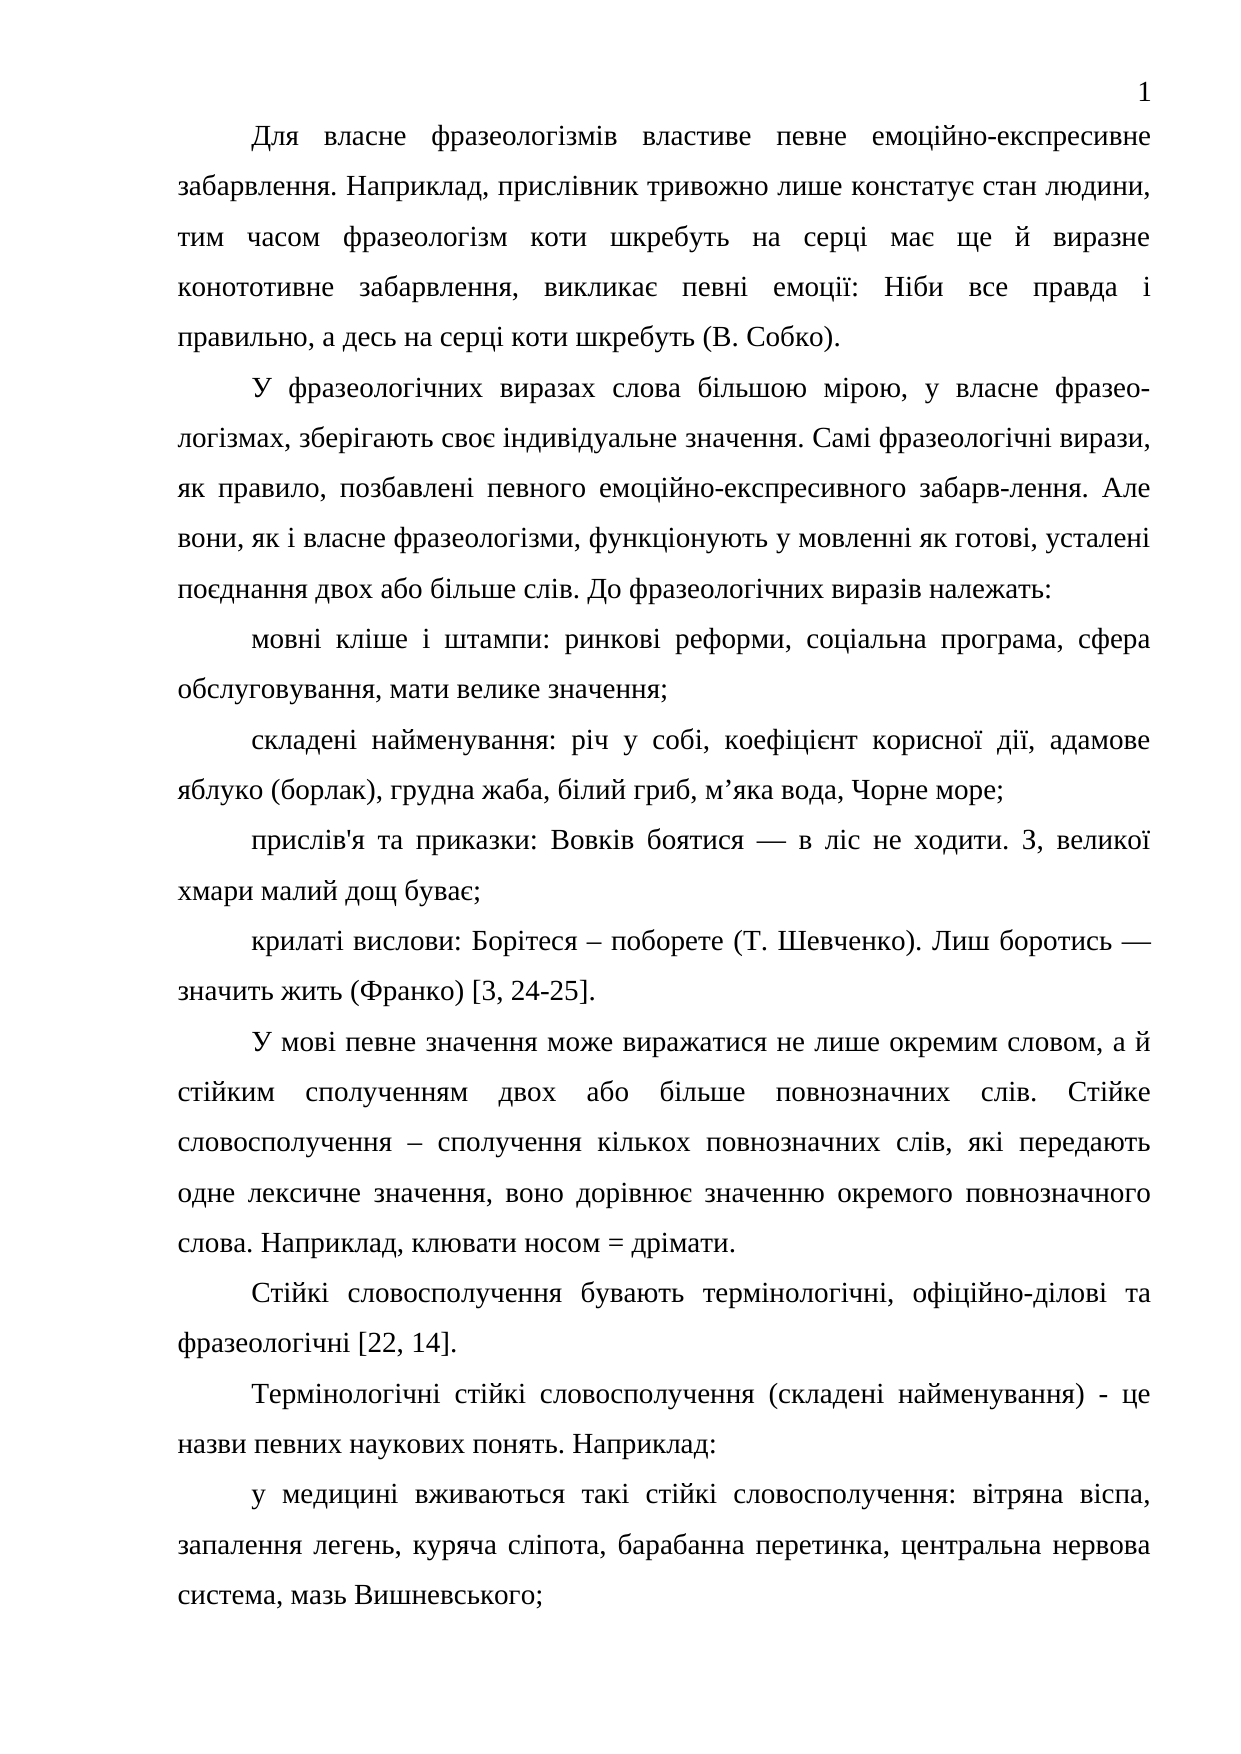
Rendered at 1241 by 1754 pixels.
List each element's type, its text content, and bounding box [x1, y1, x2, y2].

text у медицині вживаються такі стійкі словосполучення: вітряна віспа, запалення легень, куряча сліпота, барабанна перетинка, центральна нервова система, мазь Вишневського; [177, 1477, 1152, 1611]
text Для власне фразеологізмів властиве певне емоційно-експресивне забарвлення. Наприклад, прислівник тривожно лише констатує стан людини, тим часом фразеологізм коти шкребуть на серці має ще й виразне конототивне забарвлення, викликає певні емоції: Ніби все правда і правильно, а десь на серці коти шкребуть (В. Собко). [177, 118, 1152, 353]
text прислів'я та приказки: Вовків боятися — в ліс не ходити. З, великої хмари малий дощ буває; [177, 822, 1152, 906]
text крилаті вислови: Борітеся – поборете (Т. Шевченко). Лиш боротись — значить жить (Франко) [3, 24-25]. [177, 923, 1152, 1007]
text Стійкі словосполучення бувають термінологічні, офіційно-ділові та фразеологічні [22, 14]. [177, 1275, 1152, 1359]
text Термінологічні стійкі словосполучення (складені найменування) - це назви певних наукових понять. Наприклад: [177, 1376, 1152, 1460]
text У фразеологічних виразах слова більшою мірою, у власне фразео-логізмах, зберігають своє індивідуальне значення. Самі фразеологічні вирази, як правило, позбавлені певного емоційно-експресивного забарв-лення. Але вони, як і власне фразеологізми, функціонують у мовленні як готові, усталені поєднання двох або більше слів. До фразеологічних виразів належать: [177, 370, 1152, 604]
text складені найменування: річ у собі, коефіцієнт корисної дії, адамове яблуко (борлак), грудна жаба, білий гриб, м’яка вода, Чорне море; [177, 722, 1152, 806]
text мовні кліше і штампи: ринкові реформи, соціальна програма, сфера обслуговування, мати велике значення; [177, 621, 1152, 705]
text У мові певне значення може виражатися не лише окремим словом, а й стійким сполученням двох або більше повнозначних слів. Стійке словосполучення – сполучення кількох повнозначних слів, які передають одне лексичне значення, воно дорівнює значенню окремого повнозначного слова. Наприклад, клювати носом = дрімати. [177, 1024, 1152, 1258]
